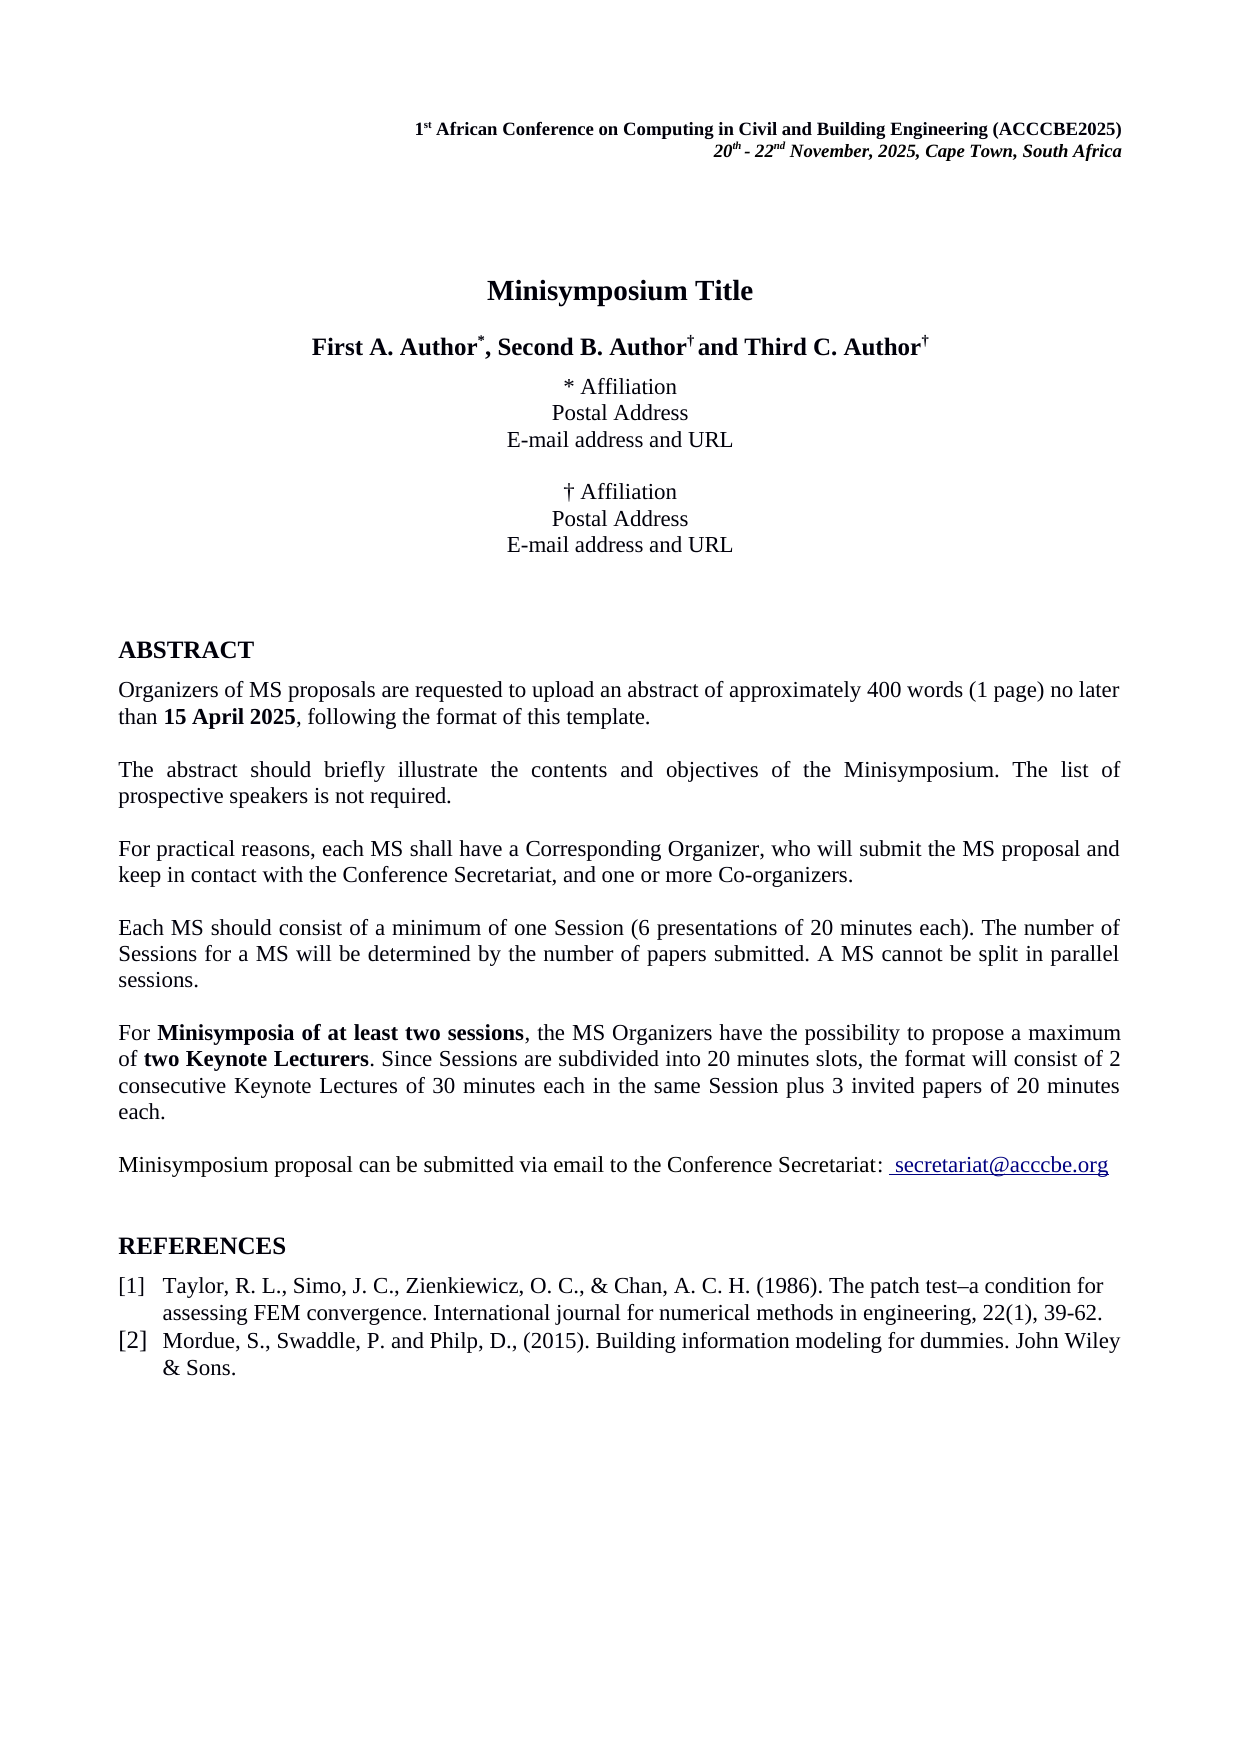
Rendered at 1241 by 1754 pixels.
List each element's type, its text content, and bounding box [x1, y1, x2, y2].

text Postal Address [118, 399, 1122, 426]
title ABSTRACT [118, 635, 1122, 664]
list Mordue, S., Swaddle, P. and Philp, D., (2015). Building information modeling for dummies. John Wiley & Sons. [118, 1325, 1122, 1380]
text E-mail address and URL [118, 426, 1122, 452]
subtitle First A. Author*, Second B. Author† and Third C. Author† [118, 332, 1122, 361]
text For practical reasons, each MS shall have a Corresponding Organizer, who will submit the MS proposal and keep in contact with the Conference Secretariat, and one or more Co-organizers. [118, 835, 1122, 887]
text E-mail address and URL [118, 531, 1122, 557]
text † Affiliation [118, 478, 1122, 505]
text Minisymposium proposal can be submitted via email to the Conference Secretariat: secretariat@acccbe.org [118, 1151, 1122, 1177]
text Postal Address [118, 505, 1122, 531]
text * Affiliation [118, 373, 1122, 399]
list Taylor, R. L., Simo, J. C., Zienkiewicz, O. C., & Chan, A. C. H. (1986). The patch test–a condition for assessing FEM convergence. International journal for numerical methods in engineering, 22(1), 39-62. [118, 1272, 1122, 1325]
text Organizers of MS proposals are requested to upload an abstract of approximately 400 words (1 page) no later than 15 April 2025, following the format of this template. [118, 677, 1122, 729]
text The abstract should briefly illustrate the contents and objectives of the Minisymposium. The list of prospective speakers is not required. [118, 756, 1122, 808]
title REFERENCES [118, 1231, 1122, 1260]
text Each MS should consist of a minimum of one Session (6 presentations of 20 minutes each). The number of Sessions for a MS will be determined by the number of papers submitted. A MS cannot be split in parallel sessions. [118, 914, 1122, 993]
text For Minisymposia of at least two sessions, the MS Organizers have the possibility to propose a maximum of two Keynote Lecturers. Since Sessions are subdivided into 20 minutes slots, the format will consist of 2 consecutive Keynote Lectures of 30 minutes each in the same Session plus 3 invited papers of 20 minutes each. [118, 1019, 1122, 1124]
subtitle Minisymposium Title [118, 273, 1122, 307]
